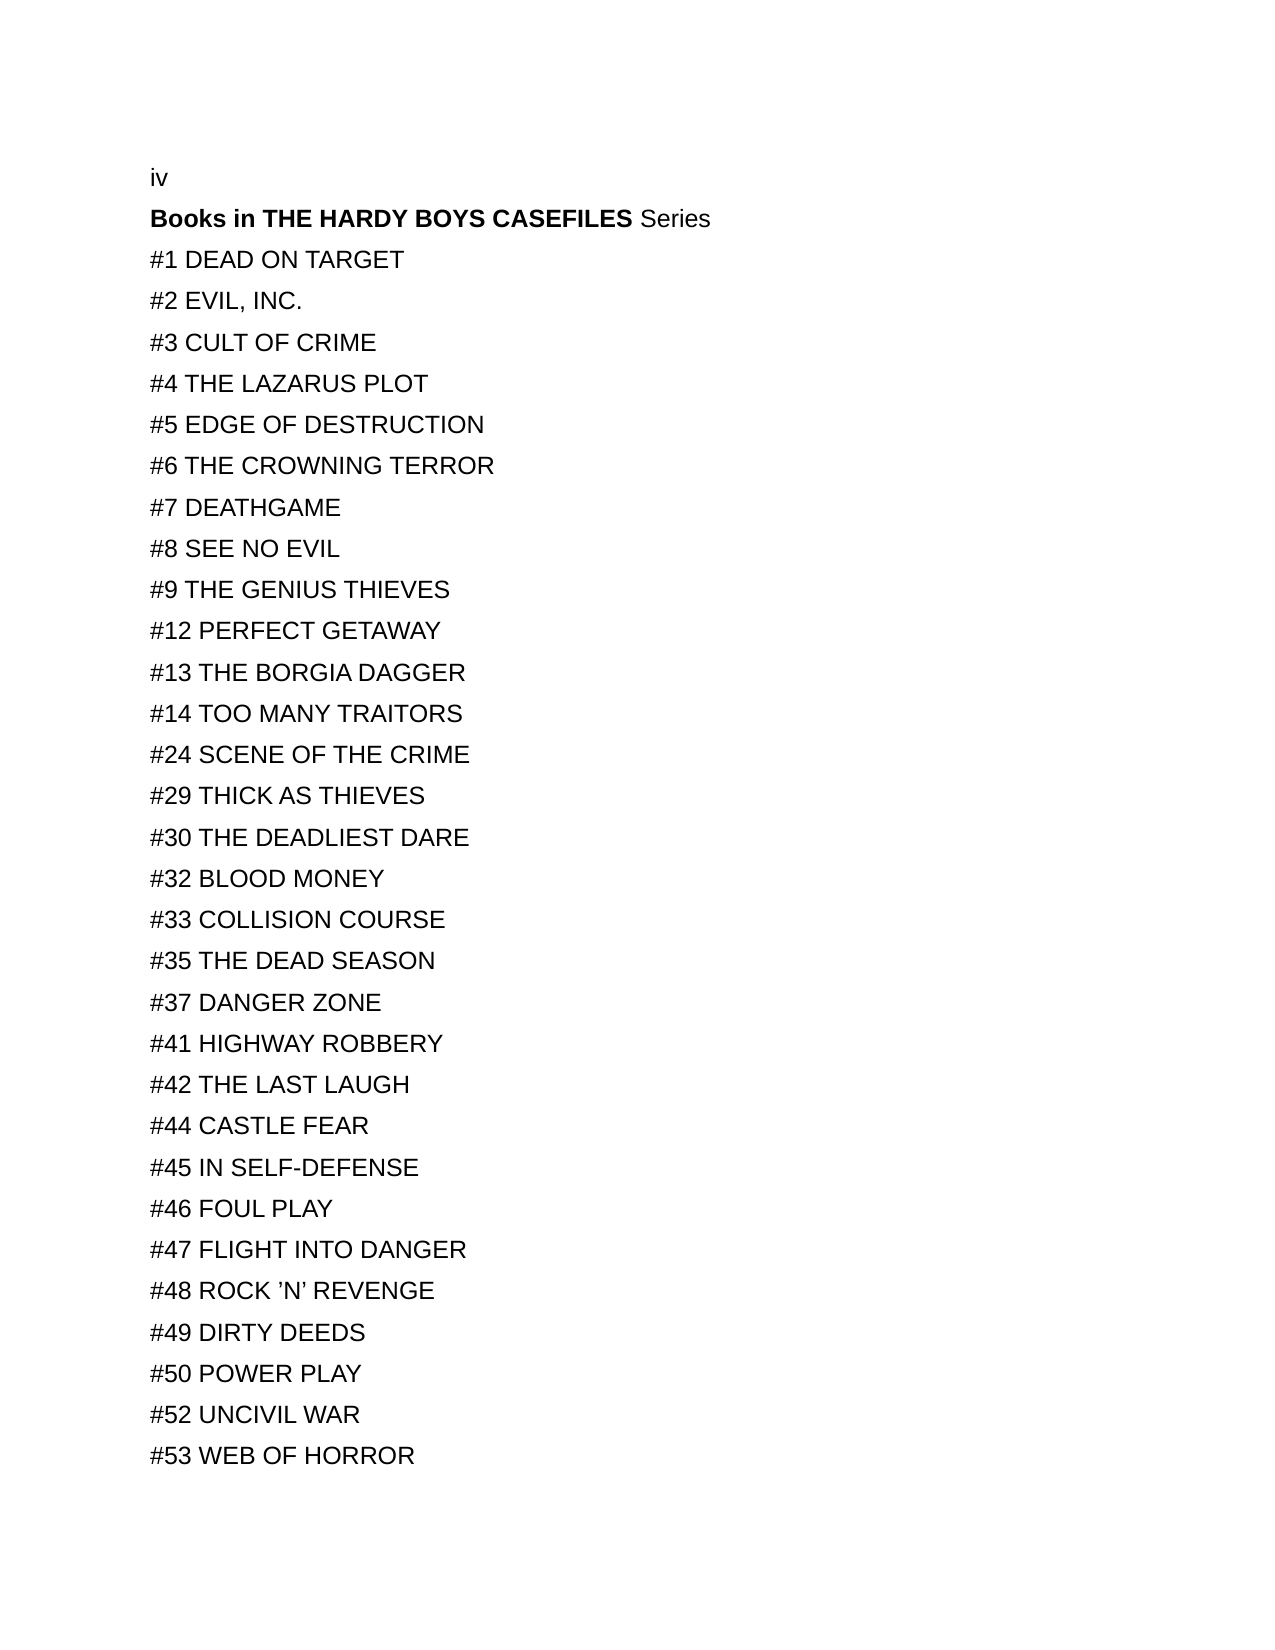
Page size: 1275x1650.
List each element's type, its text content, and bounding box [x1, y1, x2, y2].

text #32 BLOOD MONEY [150, 864, 1125, 892]
text #6 THE CROWNING TERROR [150, 451, 1125, 480]
text #52 UNCIVIL WAR [150, 1400, 1125, 1429]
text #37 DANGER ZONE [150, 987, 1125, 1016]
text #30 THE DEADLIEST DARE [150, 822, 1125, 851]
text #7 DEATHGAME [150, 492, 1125, 521]
text #24 SCENE OF THE CRIME [150, 740, 1125, 769]
text #1 DEAD ON TARGET [150, 245, 1125, 274]
text #2 EVIL, INC. [150, 286, 1125, 315]
text #33 COLLISION COURSE [150, 905, 1125, 934]
text #12 PERFECT GETAWAY [150, 616, 1125, 645]
text #44 CASTLE FEAR [150, 1111, 1125, 1140]
text iv [150, 162, 1125, 191]
text #48 ROCK ’N’ REVENGE [150, 1276, 1125, 1305]
text Books in THE HARDY BOYS CASEFILES Series [150, 204, 1125, 232]
text #4 THE LAZARUS PLOT [150, 369, 1125, 397]
text #47 FLIGHT INTO DANGER [150, 1235, 1125, 1264]
text #45 IN SELF-DEFENSE [150, 1152, 1125, 1181]
text #50 POWER PLAY [150, 1359, 1125, 1387]
text #35 THE DEAD SEASON [150, 946, 1125, 975]
text #14 TOO MANY TRAITORS [150, 699, 1125, 727]
text #49 DIRTY DEEDS [150, 1317, 1125, 1346]
text #3 CULT OF CRIME [150, 327, 1125, 356]
text #53 WEB OF HORROR [150, 1441, 1125, 1470]
text #9 THE GENIUS THIEVES [150, 575, 1125, 604]
text #46 FOUL PLAY [150, 1194, 1125, 1222]
text #41 HIGHWAY ROBBERY [150, 1029, 1125, 1057]
text #29 THICK AS THIEVES [150, 781, 1125, 810]
text #5 EDGE OF DESTRUCTION [150, 410, 1125, 439]
text #42 THE LAST LAUGH [150, 1070, 1125, 1099]
text #13 THE BORGIA DAGGER [150, 657, 1125, 686]
text #8 SEE NO EVIL [150, 534, 1125, 562]
